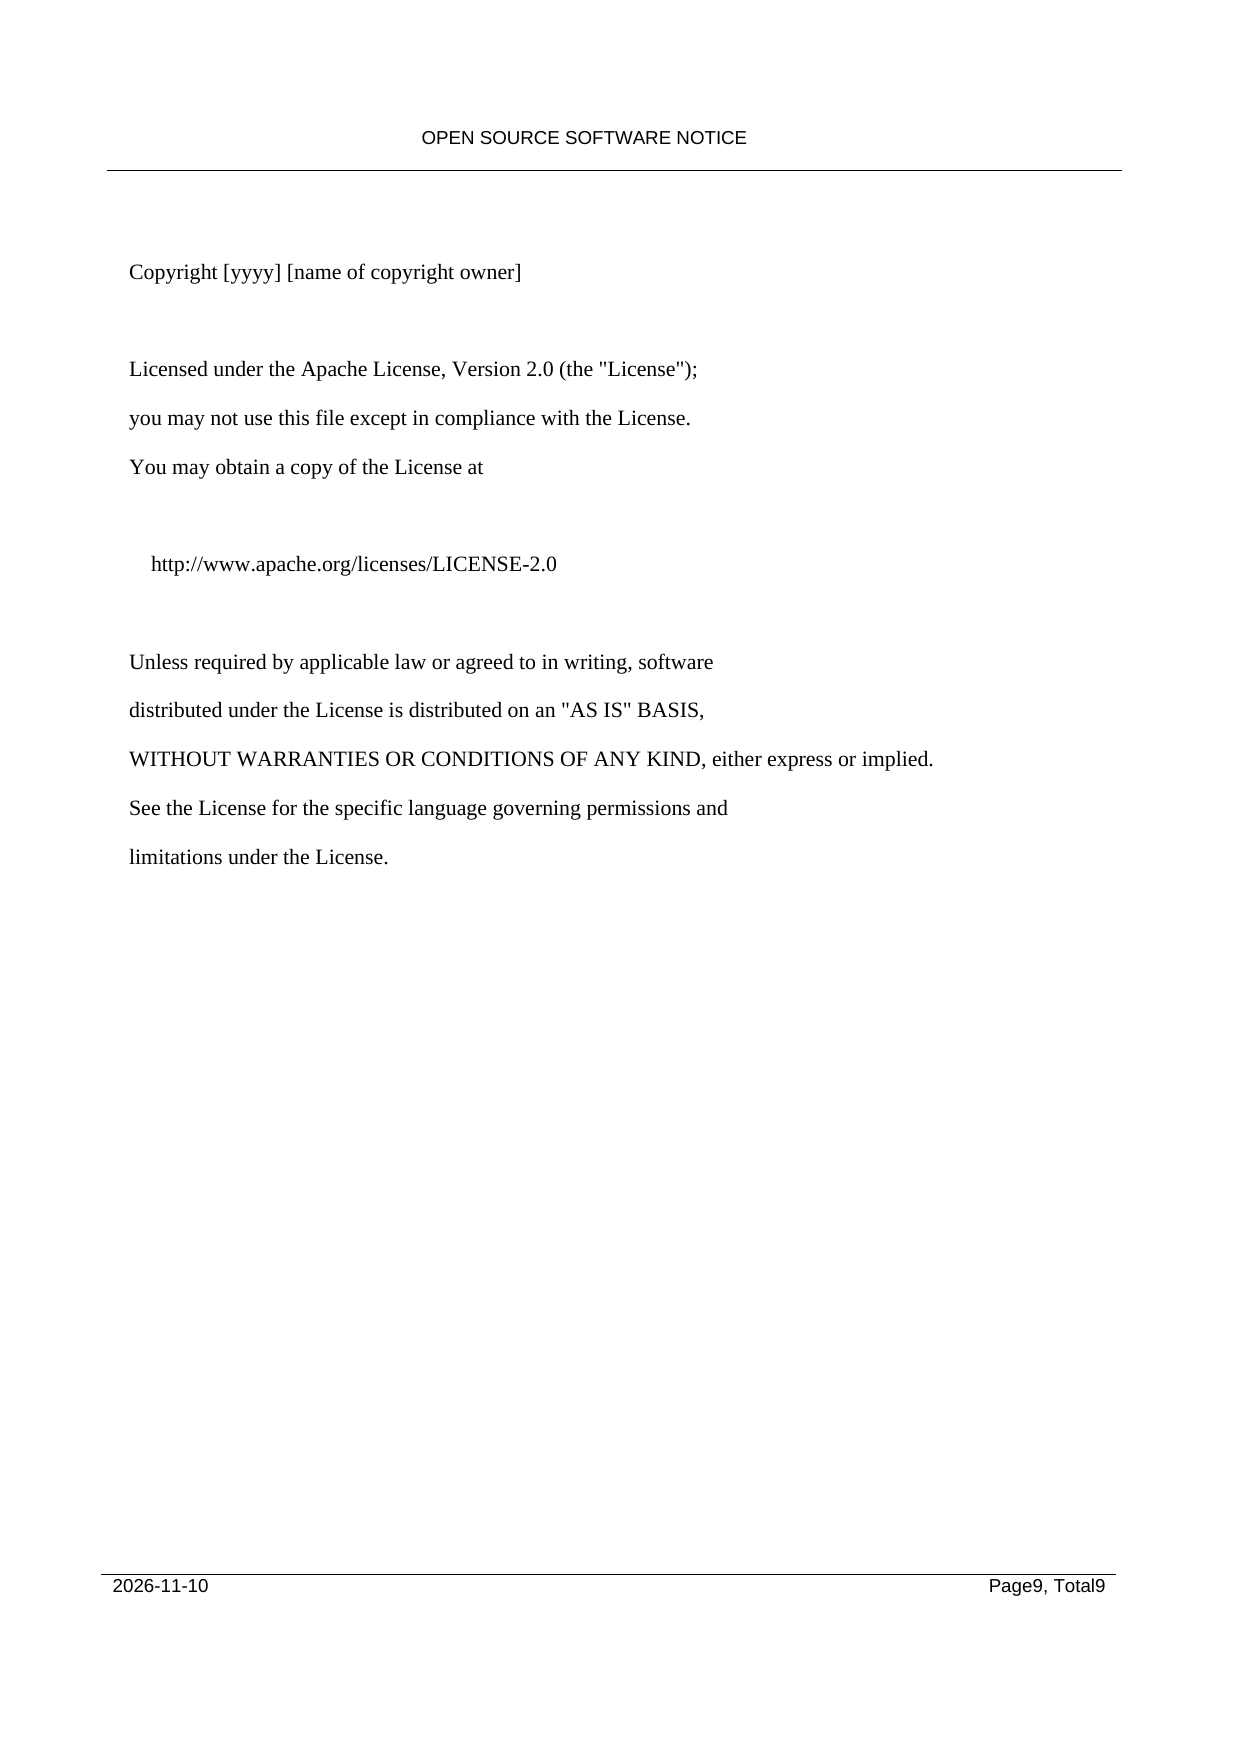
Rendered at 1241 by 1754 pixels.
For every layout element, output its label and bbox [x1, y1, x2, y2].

text [112, 206, 1128, 873]
